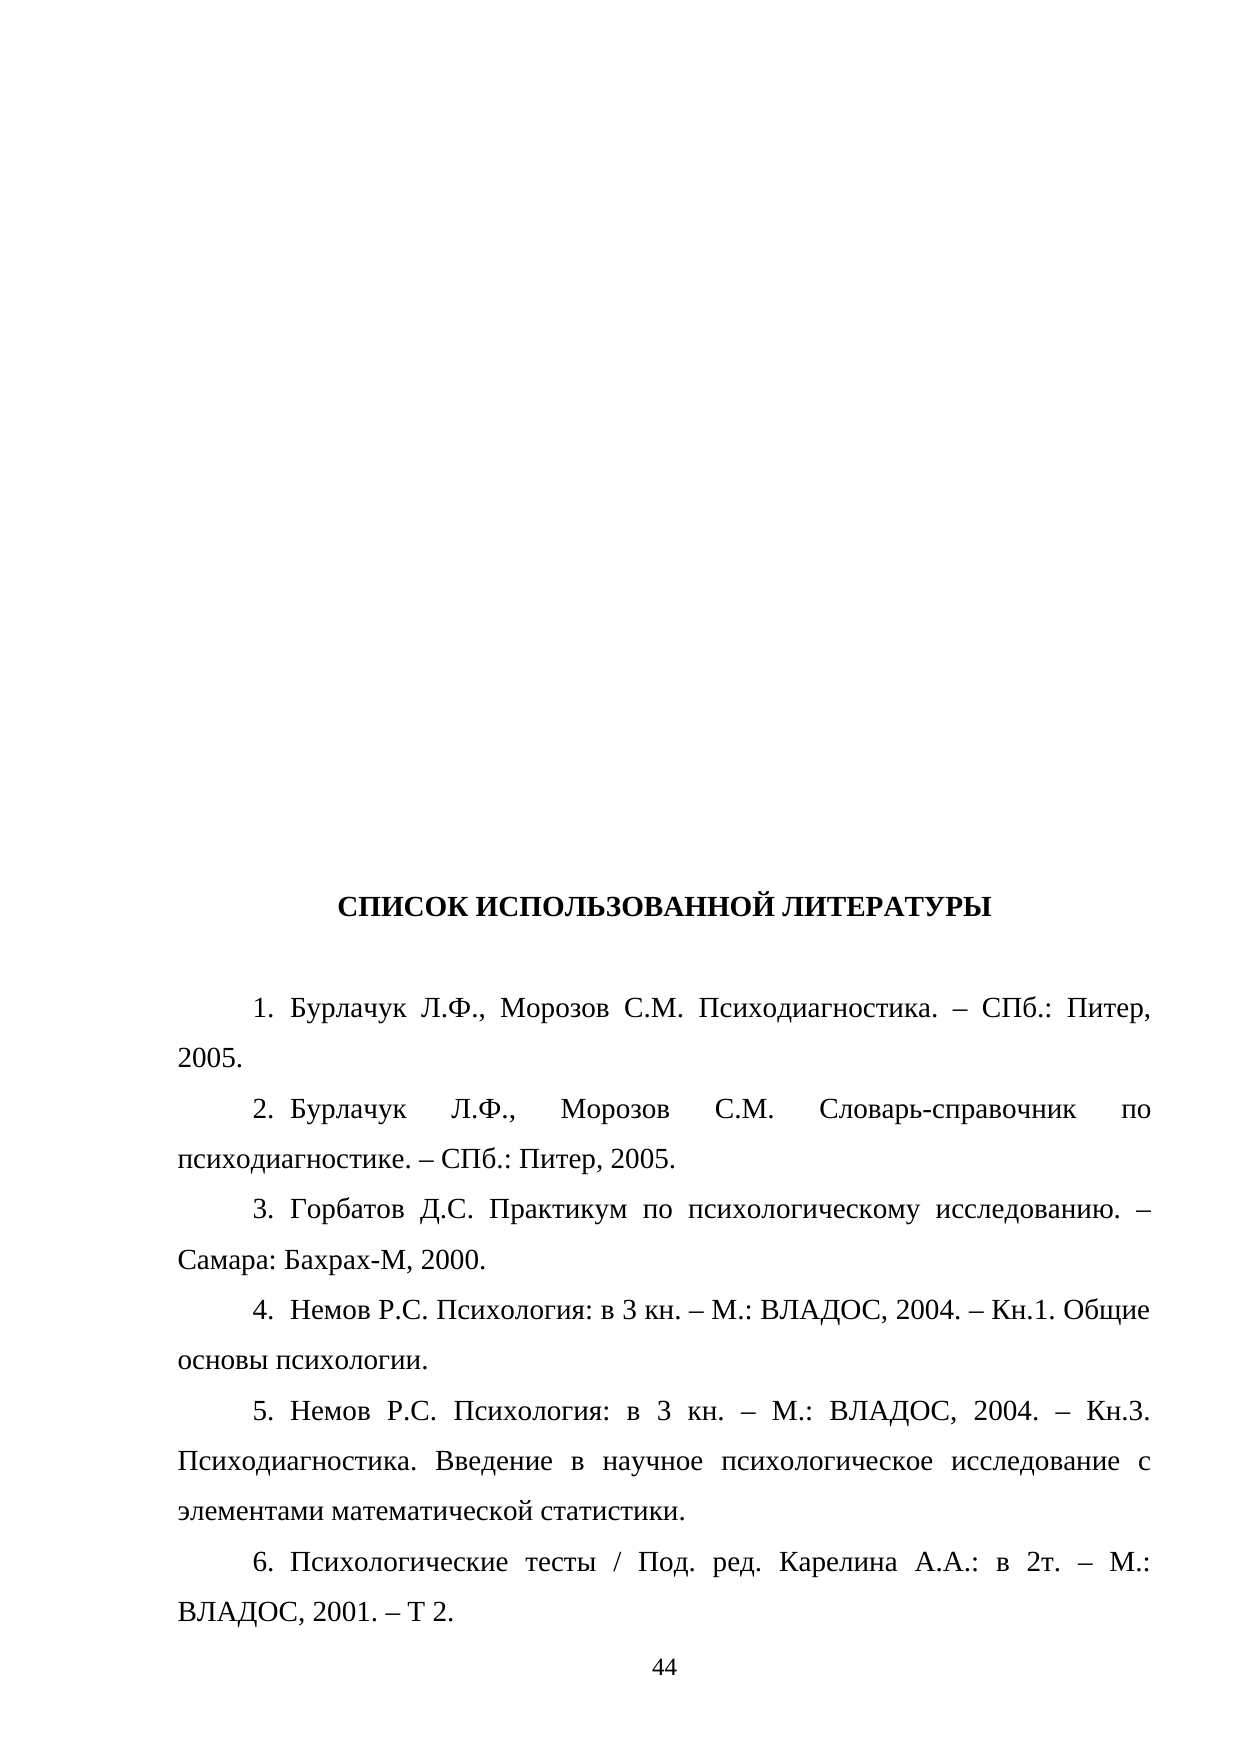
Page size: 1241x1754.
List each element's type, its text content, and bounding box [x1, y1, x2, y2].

list Психологические тесты / Под. ред. Карелина А.А.: в 2т. – М.: ВЛАДОС, 2001. – Т 2. [177, 1544, 1152, 1627]
list Горбатов Д.С. Практикум по психологическому исследованию. – Самара: Бахрах-М, 2000. [177, 1191, 1152, 1275]
list Бурлачук Л.Ф., Морозов С.М. Психодиагностика. – СПб.: Питер, 2005. [177, 990, 1152, 1074]
list Немов Р.С. Психология: в 3 кн. – М.: ВЛАДОС, 2004. – Кн.1. Общие основы психологии. [177, 1292, 1152, 1376]
list Немов Р.С. Психология: в 3 кн. – М.: ВЛАДОС, 2004. – Кн.3. Психодиагностика. Введение в научное психологическое исследование с элементами математической статистики. [177, 1393, 1152, 1527]
text СПИСОК ИСПОЛЬЗОВАННОЙ ЛИТЕРАТУРЫ [177, 889, 1152, 923]
list Бурлачук Л.Ф., Морозов С.М. Словарь-справочник по психодиагностике. – СПб.: Питер, 2005. [177, 1091, 1152, 1175]
